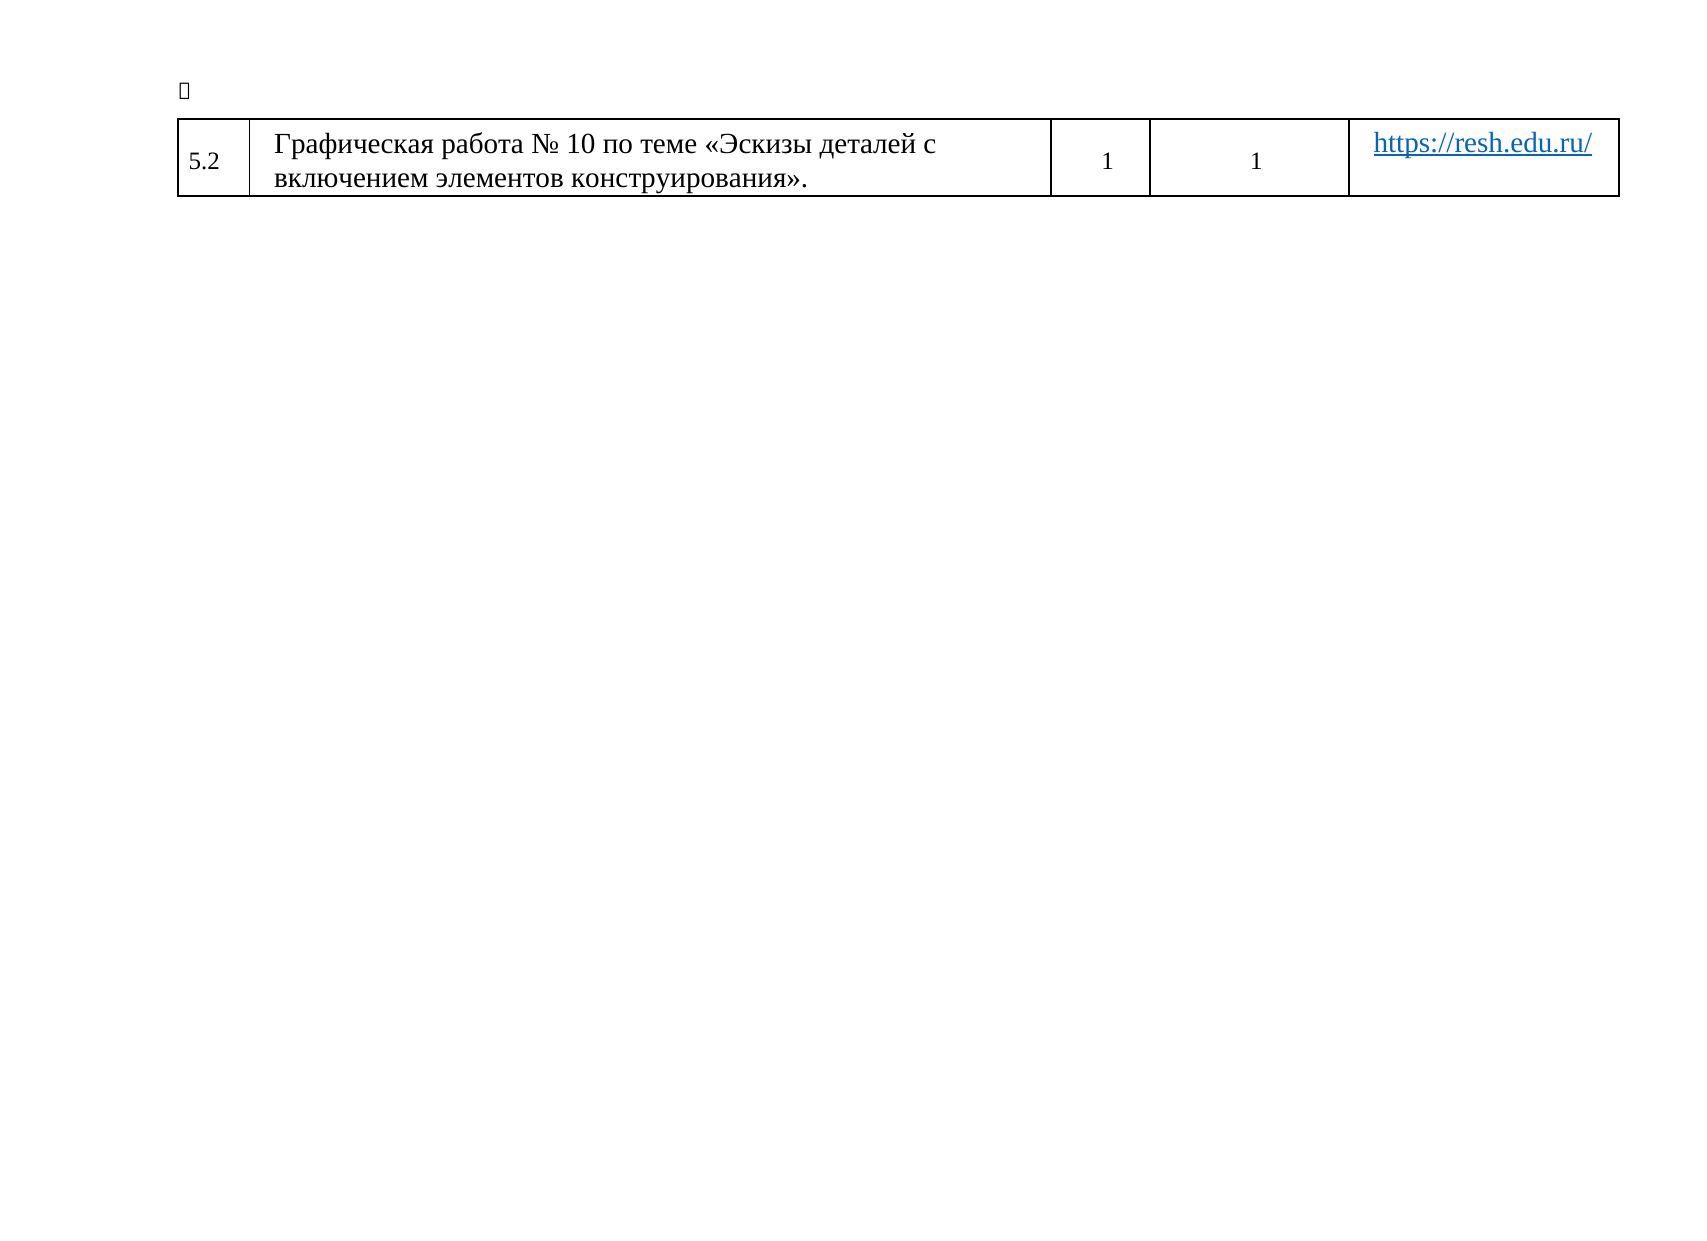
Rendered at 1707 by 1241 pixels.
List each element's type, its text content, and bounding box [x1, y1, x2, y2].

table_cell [1350, 120, 1618, 195]
table_cell 1 [1151, 120, 1348, 195]
table_cell 5.2 [179, 120, 249, 195]
table_cell 1 [1052, 120, 1149, 195]
table_cell Графическая работа № 10 по теме «Эскизы деталей с включением элементов конструирования». [250, 120, 1050, 195]
